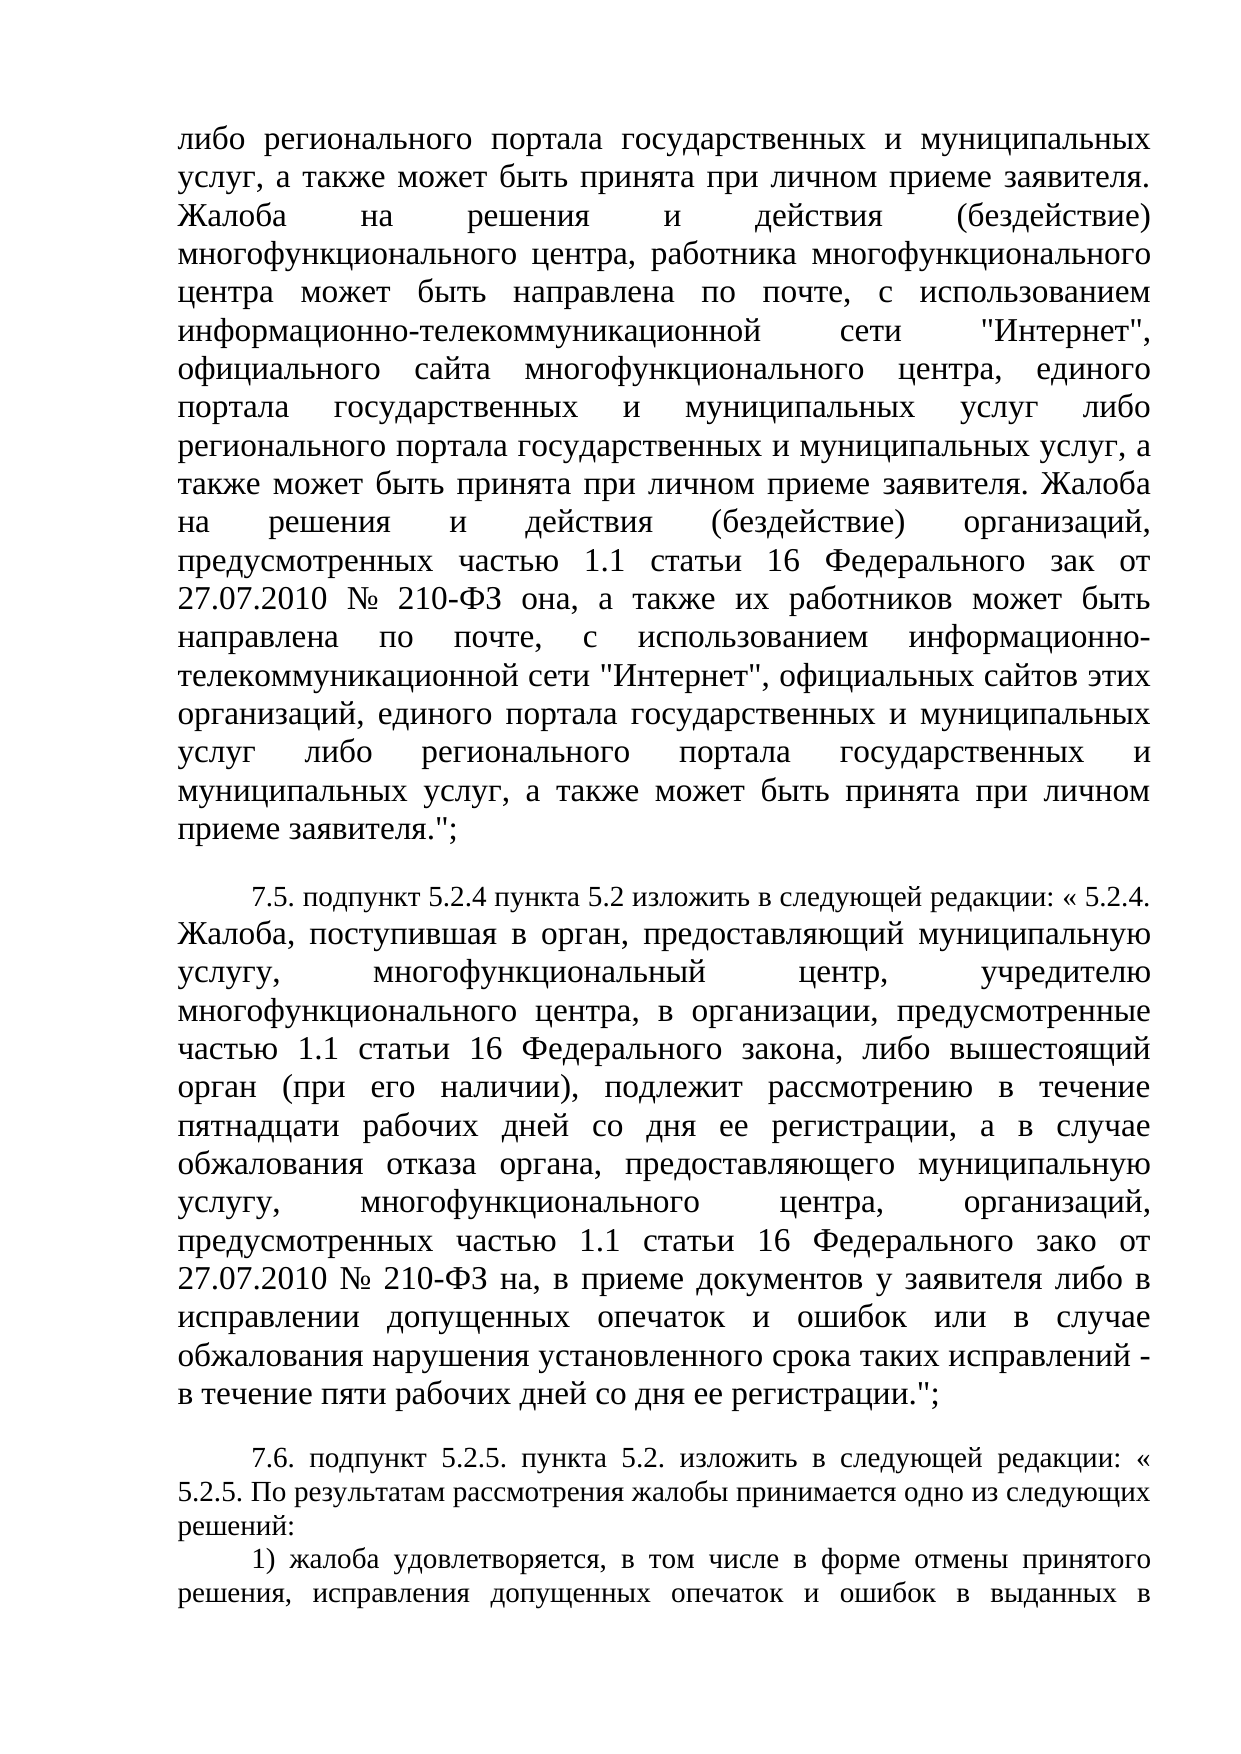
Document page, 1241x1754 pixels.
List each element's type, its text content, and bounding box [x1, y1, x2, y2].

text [177, 1541, 1152, 1608]
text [177, 118, 1152, 846]
text 7.6. подпункт 5.2.5. пункта 5.2. изложить в следующей редакции: « 5.2.5. По результатам рассмотрения жалобы принимается одно из следующих решений: [177, 1441, 1152, 1541]
text 7.5. подпункт 5.2.4 пункта 5.2 изложить в следующей редакции: « 5.2.4. Жалоба, поступившая в орган, предоставляющий муниципальную услугу, многофункциональный центр, учредителю многофункционального центра, в организации, предусмотренные частью 1.1 статьи 16 Федерального закона, либо вышестоящий орган (при его наличии), подлежит рассмотрению в течение пятнадцати рабочих дней со дня ее регистрации, а в случае обжалования отказа органа, предоставляющего муниципальную услугу, многофункционального центра, организаций, предусмотренных частью 1.1 статьи 16 Федерального зако от 27.07.2010 № 210-ФЗ на, в приеме документов у заявителя либо в исправлении допущенных опечаток и ошибок или в случае обжалования нарушения установленного срока таких исправлений - в течение пяти рабочих дней со дня ее регистрации."; [177, 876, 1152, 1411]
